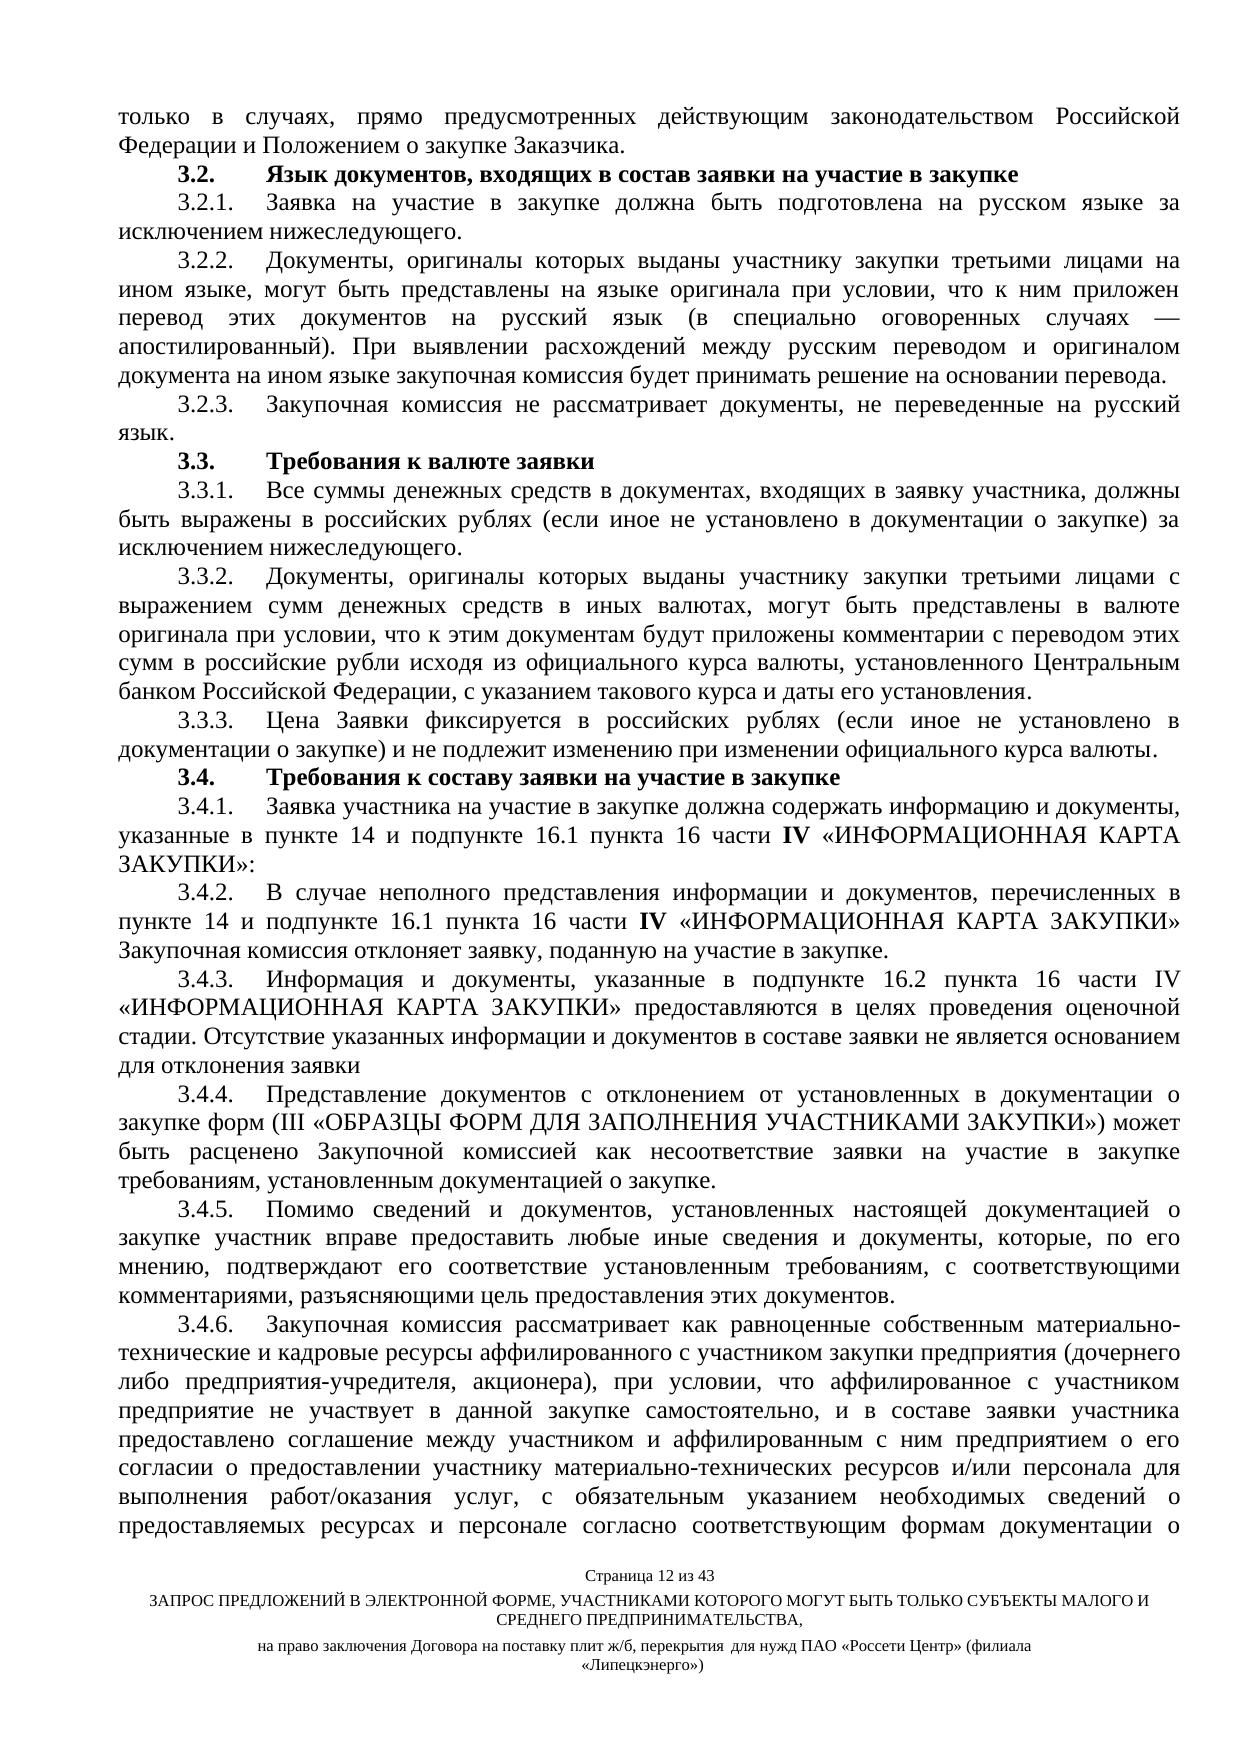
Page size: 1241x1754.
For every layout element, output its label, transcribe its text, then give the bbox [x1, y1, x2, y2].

subtitle Требования к валюте заявки [118, 446, 1181, 475]
subtitle Все суммы денежных средств в документах, входящих в заявку участника, должны быть выражены в российских рублях (если иное не установлено в документации о закупке) за исключением нижеследующего. [118, 475, 1181, 561]
subtitle Заявка на участие в закупке должна быть подготовлена на русском языке за исключением нижеследующего. [118, 187, 1181, 245]
subtitle В случае неполного представления информации и документов, перечисленных в пункте 14 и подпункте 16.1 пункта 16 части IV «ИНФОРМАЦИОННАЯ КАРТА ЗАКУПКИ» Закупочная комиссия отклоняет заявку, поданную на участие в закупке. [118, 877, 1181, 964]
subtitle Цена Заявки фиксируется в российских рублях (если иное не установлено в документации о закупке) и не подлежит изменению при изменении официального курса валюты. [118, 705, 1181, 762]
subtitle Заявка участника на участие в закупке должна содержать информацию и документы, указанные в пункте 14 и подпункте 16.1 пункта 16 части IV «ИНФОРМАЦИОННАЯ КАРТА ЗАКУПКИ»: [118, 791, 1181, 877]
subtitle Язык документов, входящих в состав заявки на участие в закупке [118, 159, 1181, 187]
subtitle Представление документов с отклонением от установленных в документации о закупке форм (III «ОБРАЗЦЫ ФОРМ ДЛЯ ЗАПОЛНЕНИЯ УЧАСТНИКАМИ ЗАКУПКИ») может быть расценено Закупочной комиссией как несоответствие заявки на участие в закупке требованиям, установленным документацией о закупке. [118, 1079, 1181, 1194]
subtitle Информация и документы, указанные в подпункте 16.2 пункта 16 части IV «ИНФОРМАЦИОННАЯ КАРТА ЗАКУПКИ» предоставляются в целях проведения оценочной стадии. Отсутствие указанных информации и документов в составе заявки не является основанием для отклонения заявки [118, 964, 1181, 1079]
subtitle Документы, оригиналы которых выданы участнику закупки третьими лицами на ином языке, могут быть представлены на языке оригинала при условии, что к ним приложен перевод этих документов на русский язык (в специально оговоренных случаях — апостилированный). При выявлении расхождений между русским переводом и оригиналом документа на ином языке закупочная комиссия будет принимать решение на основании перевода. [118, 245, 1181, 389]
subtitle Требования к составу заявки на участие в закупке [118, 762, 1181, 791]
subtitle Документы, оригиналы которых выданы участнику закупки третьими лицами с выражением сумм денежных средств в иных валютах, могут быть представлены в валюте оригинала при условии, что к этим документам будут приложены комментарии с переводом этих сумм в российские рубли исходя из официального курса валюты, установленного Центральным банком Российской Федерации, с указанием такового курса и даты его установления. [118, 561, 1181, 705]
subtitle Закупочная комиссия не рассматривает документы, не переведенные на русский язык. [118, 389, 1181, 446]
subtitle Помимо сведений и документов, установленных настоящей документацией о закупке участник вправе предоставить любые иные сведения и документы, которые, по его мнению, подтверждают его соответствие установленным требованиям, с соответствующими комментариями, разъясняющими цель предоставления этих документов. [118, 1194, 1181, 1309]
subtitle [118, 1309, 1181, 1539]
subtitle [118, 101, 1181, 159]
